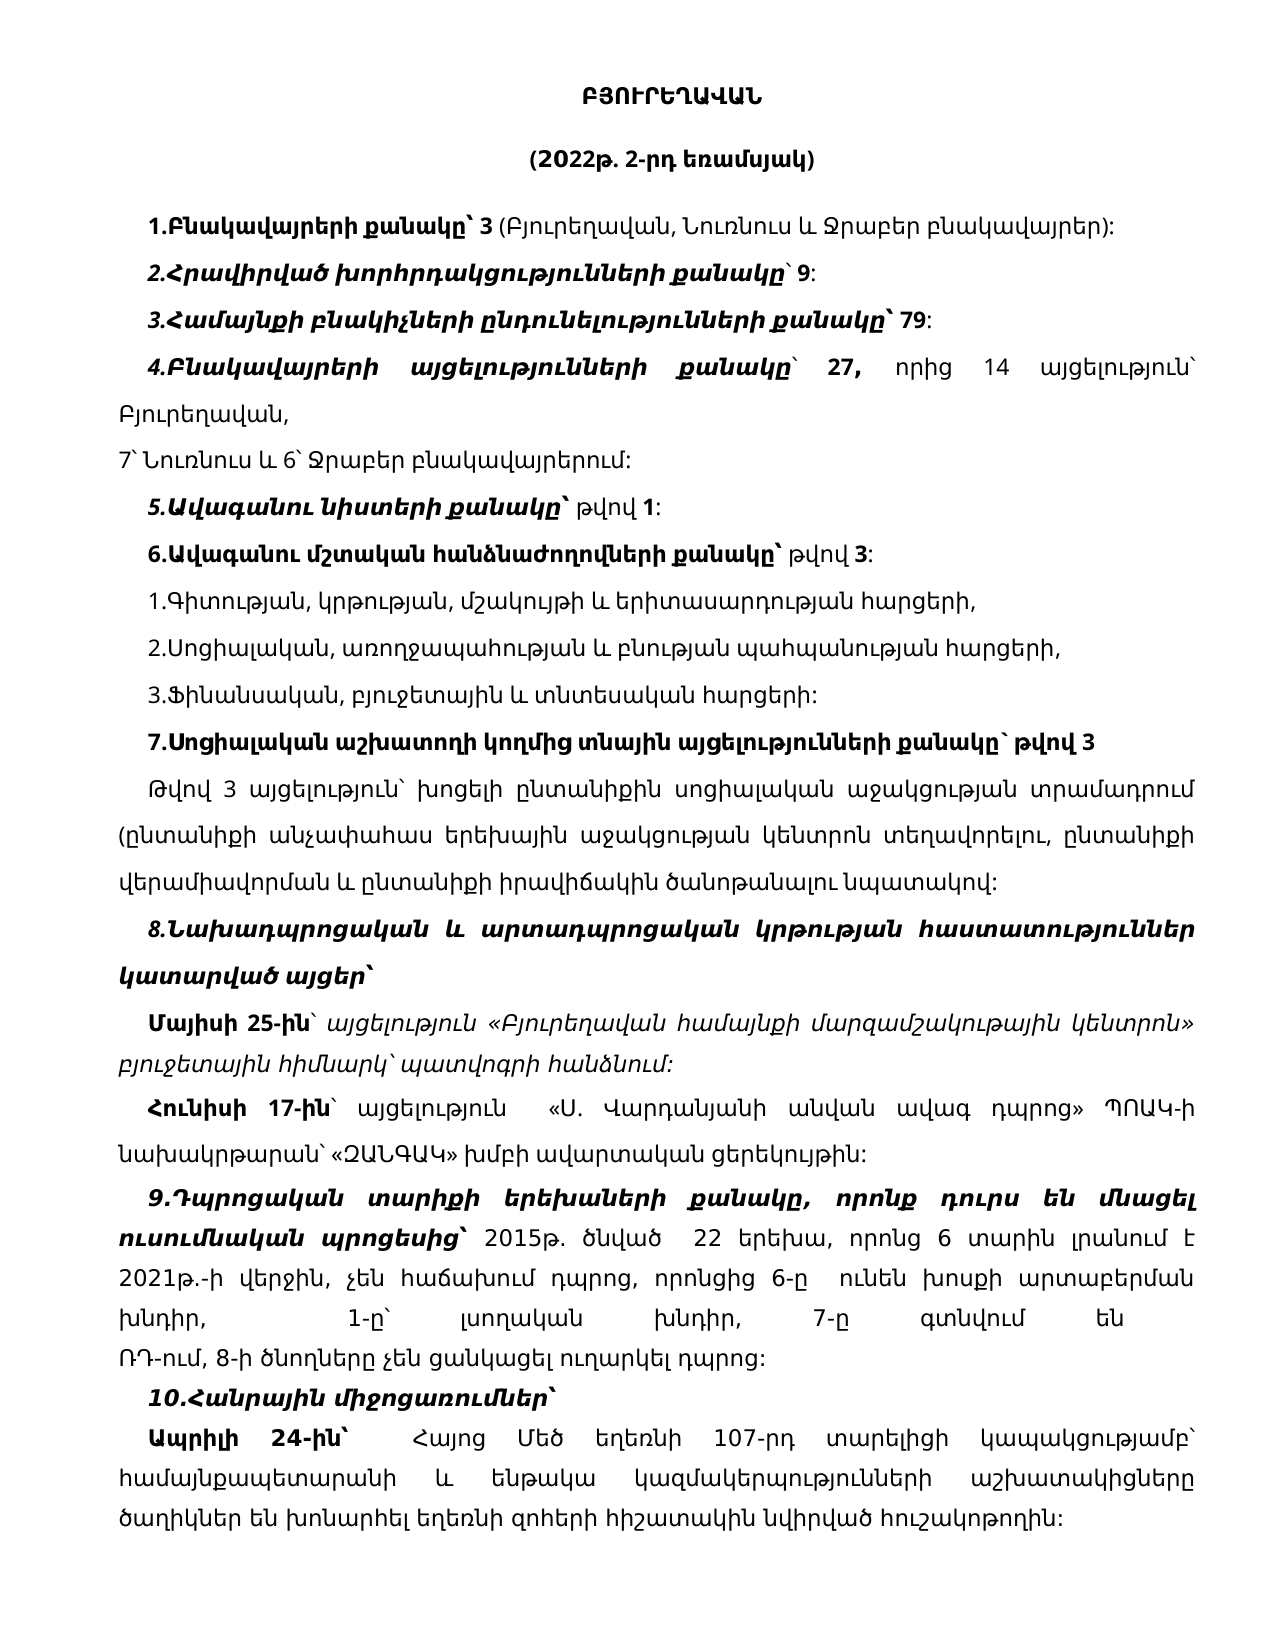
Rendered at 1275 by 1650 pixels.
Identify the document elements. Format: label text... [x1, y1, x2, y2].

text Մայիսի 25-ին՝ այցելություն «Բյուրեղավան համայնքի մարզամշակութային կենտրոն» բյուջետային հիմնարկ՝ պատվոգրի հանձնում: [118, 1007, 1196, 1078]
text 10.Հանրային միջոցառումներ՝ [118, 1385, 1196, 1412]
text Ապրիլի 24-ին՝ Հայոց Մեծ եղեռնի 107-րդ տարելիցի կապակցությամբ՝ համայնքապետարանի և ենթակա կազմակերպությունների աշխատակիցները ծաղիկներ են խոնարհել եղեռնի զոհերի հիշատակին նվիրված հուշակոթողին: [118, 1425, 1196, 1532]
text 8.Նախադպրոցական և արտադպրոցական կրթության հաստատություններ կատարված այցեր՝ [118, 913, 1196, 991]
text 3.Ֆինանսական, բյուջետային և տնտեսական հարցերի: [118, 679, 1196, 710]
text Թվով 3 այցելություն՝ խոցելի ընտանիքին սոցիալական աջակցության տրամադրում (ընտանիքի անչափահաս երեխային աջակցության կենտրոն տեղավորելու, ընտանիքի վերամիավորման և ընտանիքի իրավիճակին ծանոթանալու նպատակով: [118, 772, 1196, 897]
text ԲՅՈՒՐԵՂԱՎԱՆ [118, 80, 1196, 112]
text 3.Համայնքի բնակիչների ընդունելությունների քանակը՝ 79: [118, 304, 1196, 335]
text 1.Բնակավայրերի քանակը՝ 3 (Բյուրեղավան, Նուռնուս և Ջրաբեր բնակավայրեր): [118, 210, 1196, 241]
text 7.Սոցիալական աշխատողի կողմից տնային այցելությունների քանակը` թվով 3 [118, 726, 1196, 757]
text 6.Ավագանու մշտական հանձնաժողովների քանակը՝ թվով 3: [118, 538, 1196, 569]
text 4.Բնակավայրերի այցելությունների քանակը՝ 27, որից 14 այցելություն՝ Բյուրեղավան, 7՝ Նուռնուս և 6՝ Ջրաբեր բնակավայրերում: [118, 351, 1196, 476]
text Հունիսի 17-ին՝ այցելություն «Ս. Վարդանյանի անվան ավագ դպրոց» ՊՈԱԿ-ի նախակրթարան՝ «ԶԱՆԳԱԿ» խմբի ավարտական ցերեկույթին: [118, 1091, 1196, 1169]
text 5.Ավագանու նիստերի քանակը՝ թվով 1: [118, 491, 1196, 522]
text 9.Դպրոցական տարիքի երեխաների քանակը, որոնք դուրս են մնացել ուսումնական պրոցեսից՝ 2015թ. ծնված 22 երեխա, որոնց 6 տարին լրանում է 2021թ.-ի վերջին, չեն հաճախում դպրոց, որոնցից 6-ը ունեն խոսքի արտաբերման խնդիր, 1-ը՝ լսողական խնդիր, 7-ը գտնվում են ՌԴ-ում, 8-ի ծնողները չեն ցանկացել ուղարկել դպրոց: [118, 1185, 1196, 1372]
text 2.Հրավիրված խորհրդակցությունների քանակը՝ 9: [118, 257, 1196, 288]
text 2.Սոցիալական, առողջապահության և բնության պահպանության հարցերի, [118, 632, 1196, 663]
text (2022թ. 2-րդ եռամսյակ) [118, 143, 1196, 174]
text 1.Գիտության, կրթության, մշակույթի և երիտասարդության հարցերի, [118, 585, 1196, 616]
